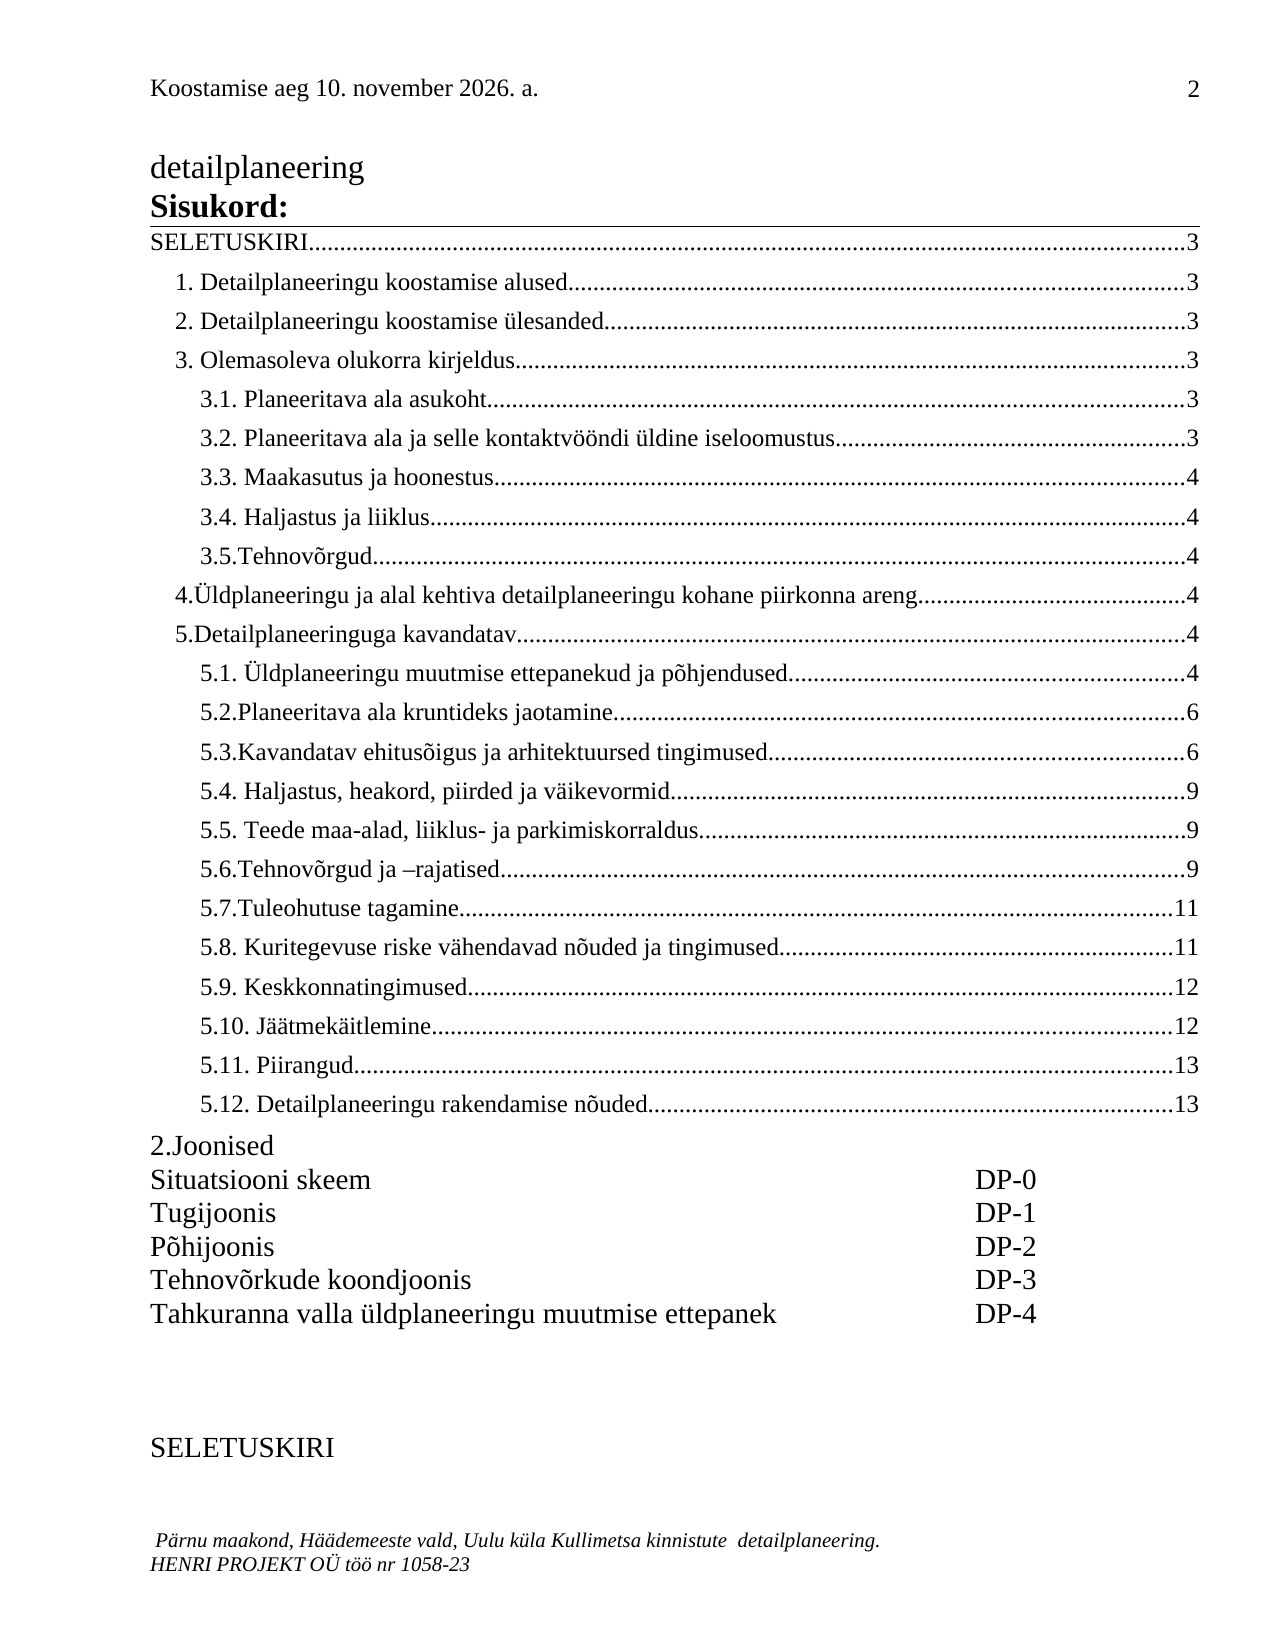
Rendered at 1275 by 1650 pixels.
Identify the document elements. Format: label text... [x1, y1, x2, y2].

text Põhijoonis DP-2 [150, 1229, 1200, 1262]
text Tugijoonis DP-1 [150, 1195, 1200, 1229]
text Tehnovõrkude koondjoonis DP-3 [150, 1262, 1200, 1296]
text 5.9. Keskkonnatingimused 12 [200, 972, 1200, 1000]
subtitle detailplaneering [150, 148, 1200, 186]
text 5.11. Piirangud 13 [200, 1050, 1200, 1079]
text 5.Detailplaneeringuga kavandatav 4 [175, 619, 1200, 648]
text 2.Joonised [150, 1128, 1200, 1162]
text 5.3.Kavandatav ehitusõigus ja arhitektuursed tingimused. 6 [200, 737, 1200, 765]
text 5.6.Tehnovõrgud ja –rajatised 9 [200, 854, 1200, 883]
text 5.8. Kuritegevuse riske vähendavad nõuded ja tingimused 11 [200, 932, 1200, 961]
subtitle SELETUSKIRI [150, 1430, 1200, 1464]
text Situatsiooni skeem DP-0 [150, 1162, 1200, 1195]
text 4.Üldplaneeringu ja alal kehtiva detailplaneeringu kohane piirkonna areng 4 [175, 580, 1200, 609]
text 3. Olemasoleva olukorra kirjeldus 3 [175, 345, 1200, 374]
text SELETUSKIRI 3 [150, 227, 1200, 256]
text 5.7.Tuleohutuse tagamine 11 [200, 893, 1200, 922]
text 3.1. Planeeritava ala asukoht 3 [200, 384, 1200, 413]
text 3.2. Planeeritava ala ja selle kontaktvööndi üldine iseloomustus 3 [200, 423, 1200, 452]
text Sisukord: [150, 186, 1200, 226]
text 3.3. Maakasutus ja hoonestus 4 [200, 462, 1200, 491]
text 2. Detailplaneeringu koostamise ülesanded 3 [175, 306, 1200, 334]
text 5.10. Jäätmekäitlemine 12 [200, 1011, 1200, 1039]
text 5.4. Haljastus, heakord, piirded ja väikevormid 9 [200, 776, 1200, 804]
text 5.2.Planeeritava ala kruntideks jaotamine. 6 [200, 697, 1200, 726]
text 5.5. Teede maa-alad, liiklus- ja parkimiskorraldus. 9 [200, 815, 1200, 844]
text 1. Detailplaneeringu koostamise alused 3 [175, 267, 1200, 295]
text 5.1. Üldplaneeringu muutmise ettepanekud ja põhjendused. 4 [200, 658, 1200, 687]
text 3.5.Tehnovõrgud 4 [200, 541, 1200, 569]
text 5.12. Detailplaneeringu rakendamise nõuded 13 [200, 1089, 1200, 1118]
text 3.4. Haljastus ja liiklus 4 [200, 502, 1200, 530]
text Tahkuranna valla üldplaneeringu muutmise ettepanek DP-4 [150, 1296, 1200, 1329]
